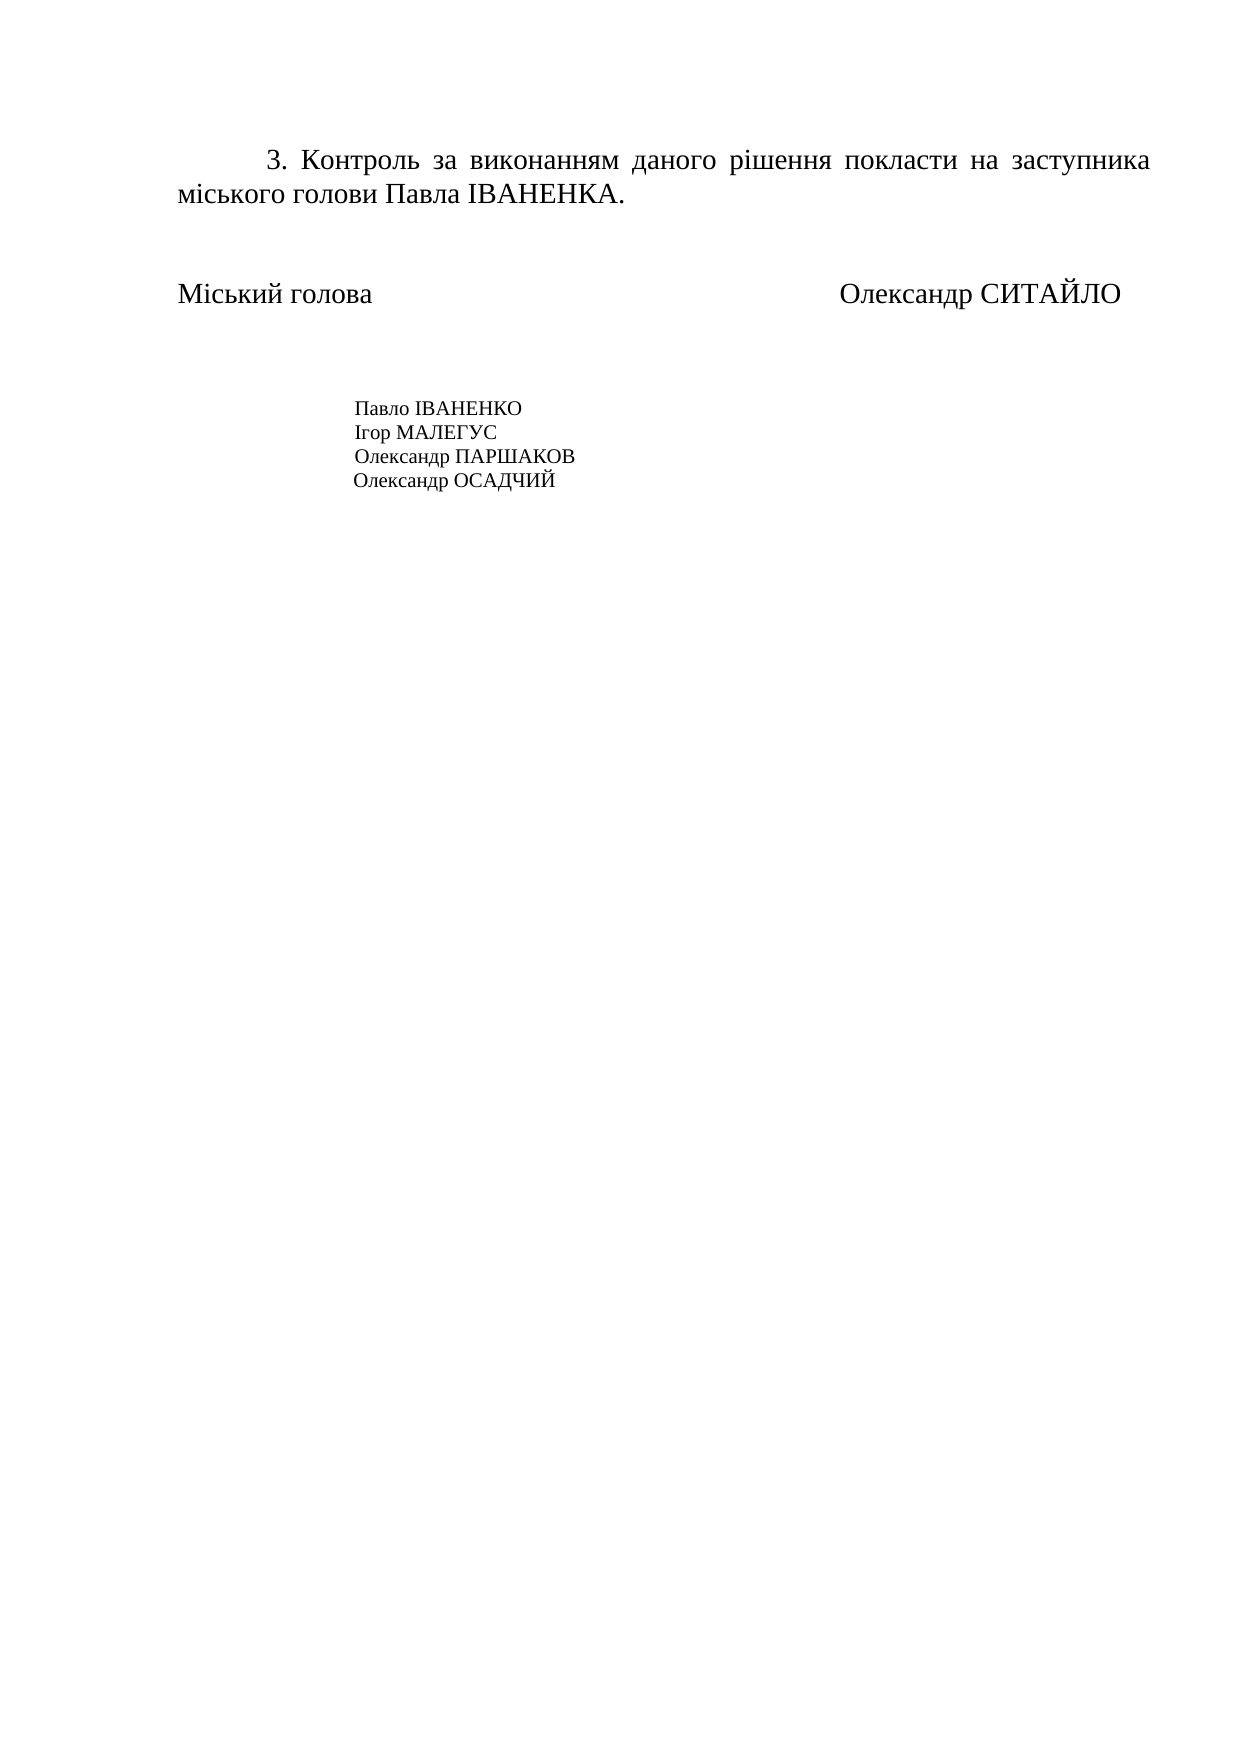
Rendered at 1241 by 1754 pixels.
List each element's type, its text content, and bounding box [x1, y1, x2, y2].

text Олександр ОСАДЧИЙ [177, 468, 1152, 492]
text Павло ІВАНЕНКО [177, 396, 1152, 420]
text Олександр ПАРШАКОВ [177, 444, 1152, 468]
text Ігор МАЛЕГУС [177, 420, 1152, 444]
text Міський голова Олександр СИТАЙЛО [177, 276, 1152, 310]
text 3. Контроль за виконанням даного рішення покласти на заступника міського голови Павла ІВАНЕНКА. [177, 142, 1152, 209]
